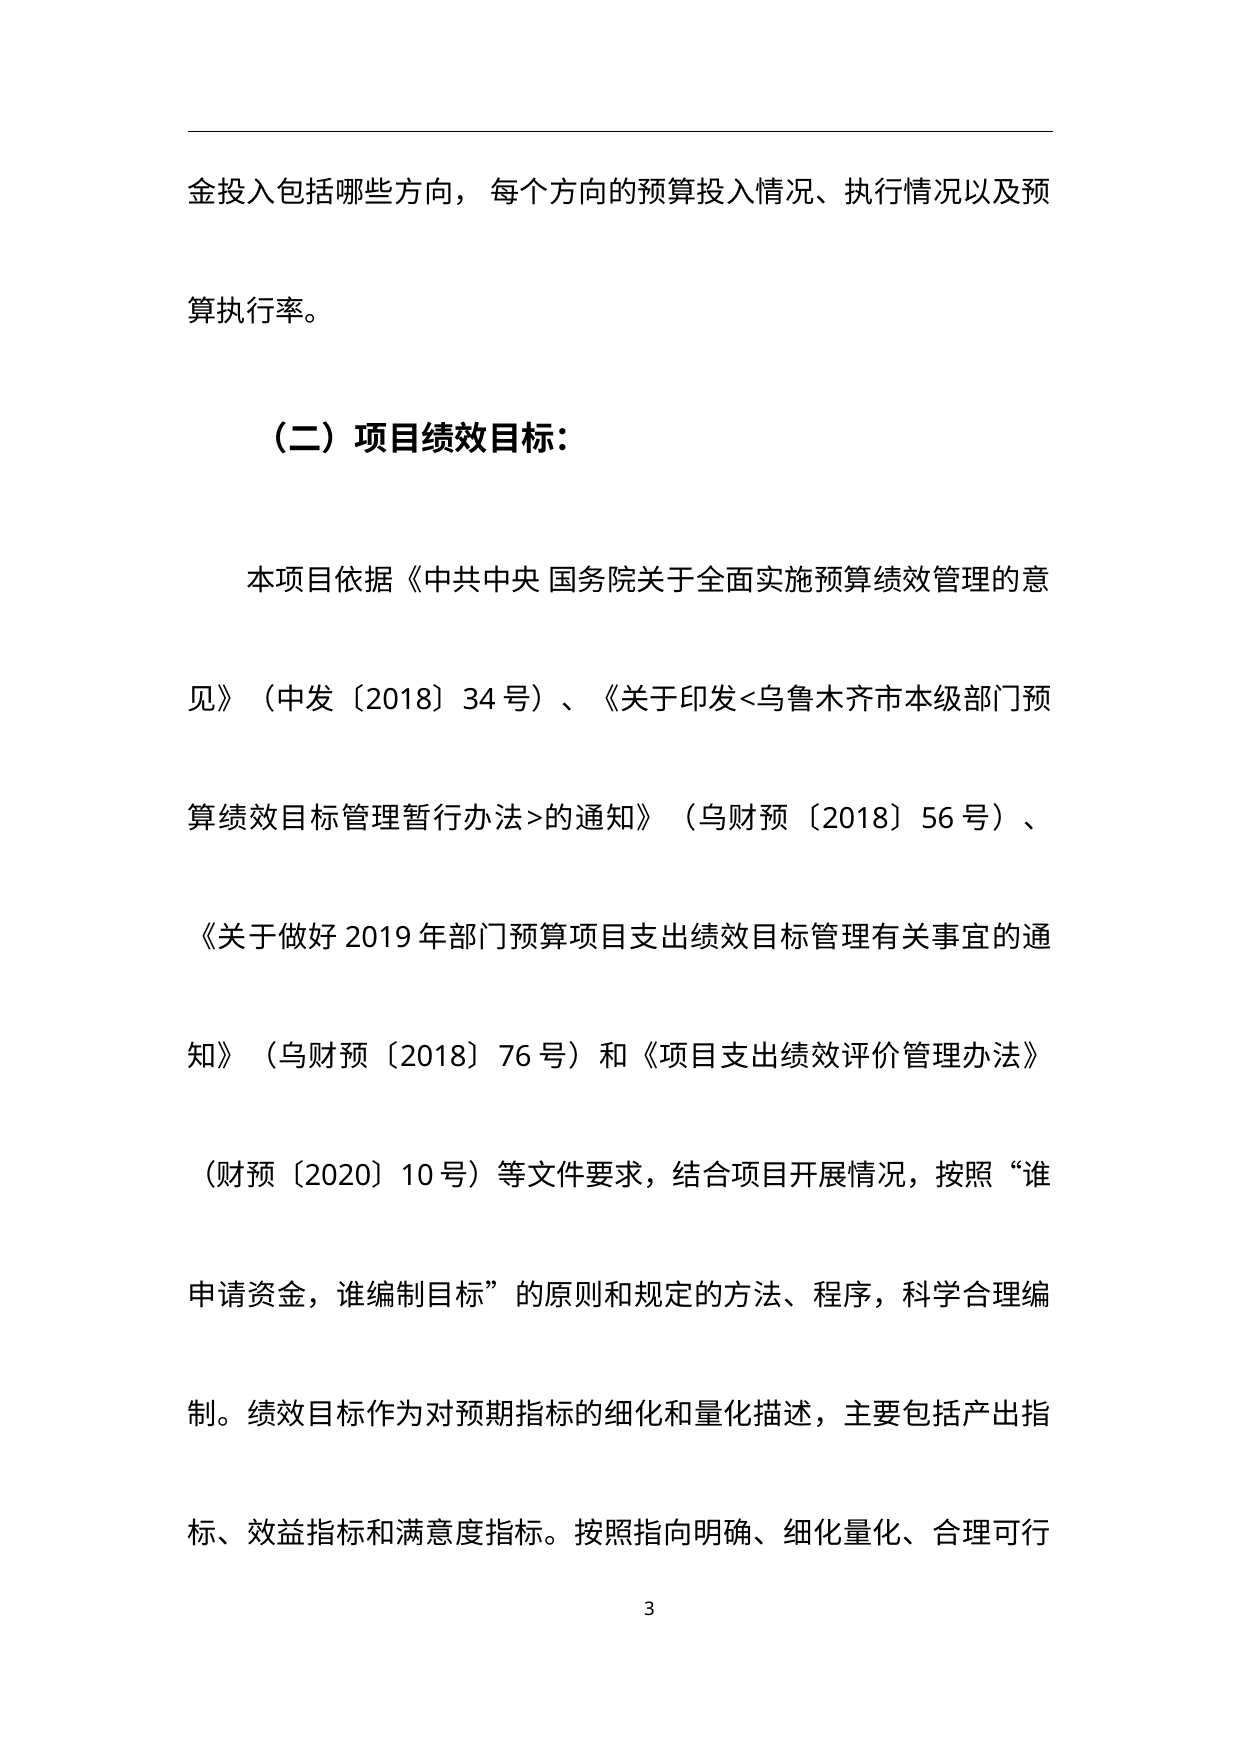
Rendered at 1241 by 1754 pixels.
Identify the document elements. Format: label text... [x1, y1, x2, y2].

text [187, 538, 1053, 1570]
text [187, 150, 1053, 348]
subtitle （二）项目绩效目标： [187, 397, 1053, 476]
